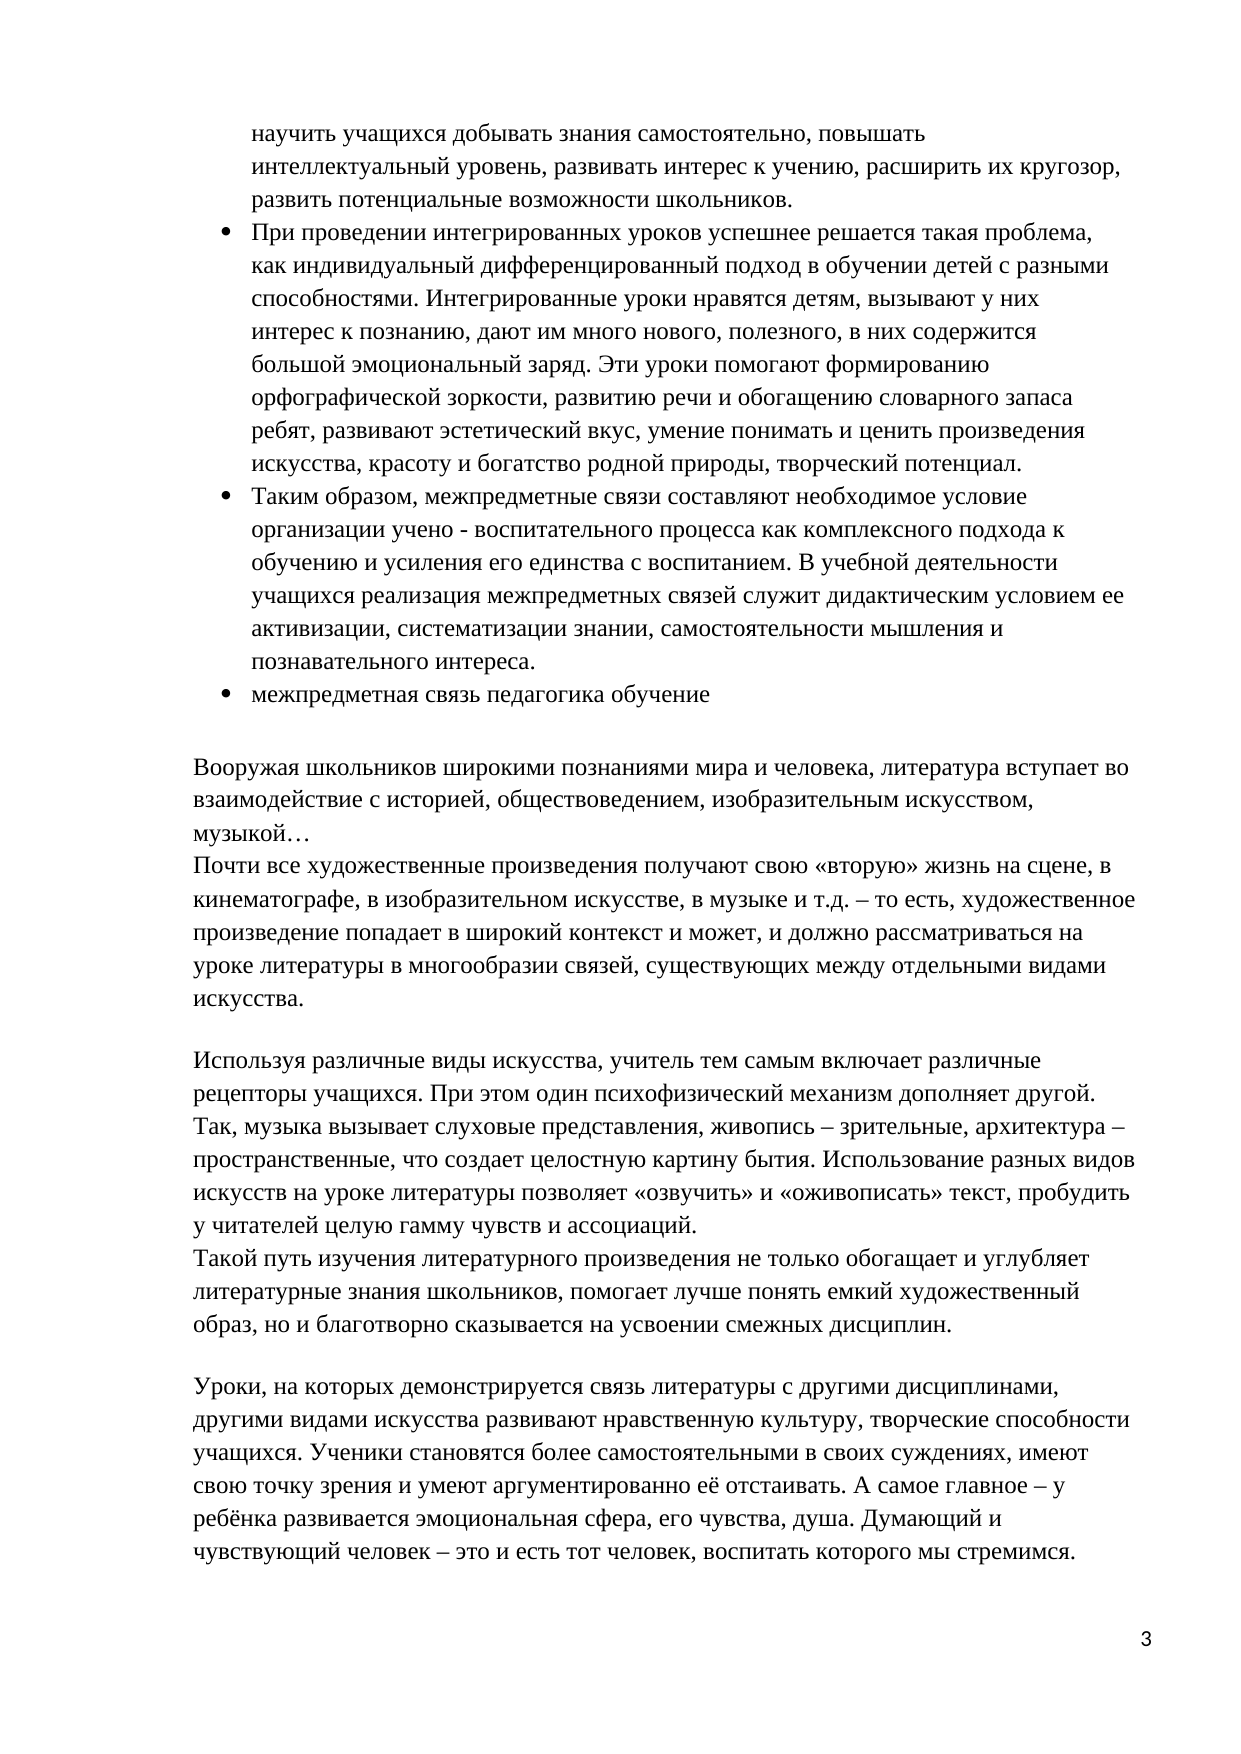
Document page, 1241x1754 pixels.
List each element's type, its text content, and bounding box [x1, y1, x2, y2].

text Вооружая школьников широкими познаниями мира и человека, литература вступает во взаимодействие с историей, обществоведением, изобразительным искусством, музыкой… Почти все художественные произведения получают свою «вторую» жизнь на сцене, в кинематографе, в изобразительном искусстве, в музыке и т.д. – то есть, художественное произведение попадает в широкий контекст и может, и должно рассматриваться на уроке литературы в многообразии связей, существующих между отдельными видами искусства. [193, 752, 1136, 1011]
text Используя различные виды искусства, учитель тем самым включает различные рецепторы учащихся. При этом один психофизический механизм дополняет другой. Так, музыка вызывает слуховые представления, живопись – зрительные, архитектура – пространственные, что создает целостную картину бытия. Использование разных видов искусств на уроке литературы позволяет «озвучить» и «оживописать» текст, пробудить у читателей целую гамму чувств и ассоциаций. Такой путь изучения литературного произведения не только обогащает и углубляет литературные знания школьников, помогает лучше понять емкий художественный образ, но и благотворно сказывается на усвоении смежных дисциплин. [193, 1045, 1136, 1338]
list Таким образом, межпредметные связи составляют необходимое условие организации учено - воспитательного процесса как комплексного подхода к обучению и усиления его единства с воспитанием. В учебной деятельности учащихся реализация межпредметных связей служит дидактическим условием ее активизации, систематизации знании, самостоятельности мышления и познавательного интереса. [222, 481, 1128, 675]
list При проведении интегрированных уроков успешнее решается такая проблема, как индивидуальный дифференцированный подход в обучении детей с разными способностями. Интегрированные уроки нравятся детям, вызывают у них интерес к познанию, дают им много нового, полезного, в них содержится большой эмоциональный заряд. Эти уроки помогают формированию орфографической зоркости, развитию речи и обогащению словарного запаса ребят, развивают эстетический вкус, умение понимать и ценить произведения искусства, красоту и богатство родной природы, творческий потенциал. [222, 217, 1128, 477]
list межпредметная связь педагогика обучение [222, 679, 1128, 708]
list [222, 118, 1128, 213]
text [193, 1371, 1136, 1565]
